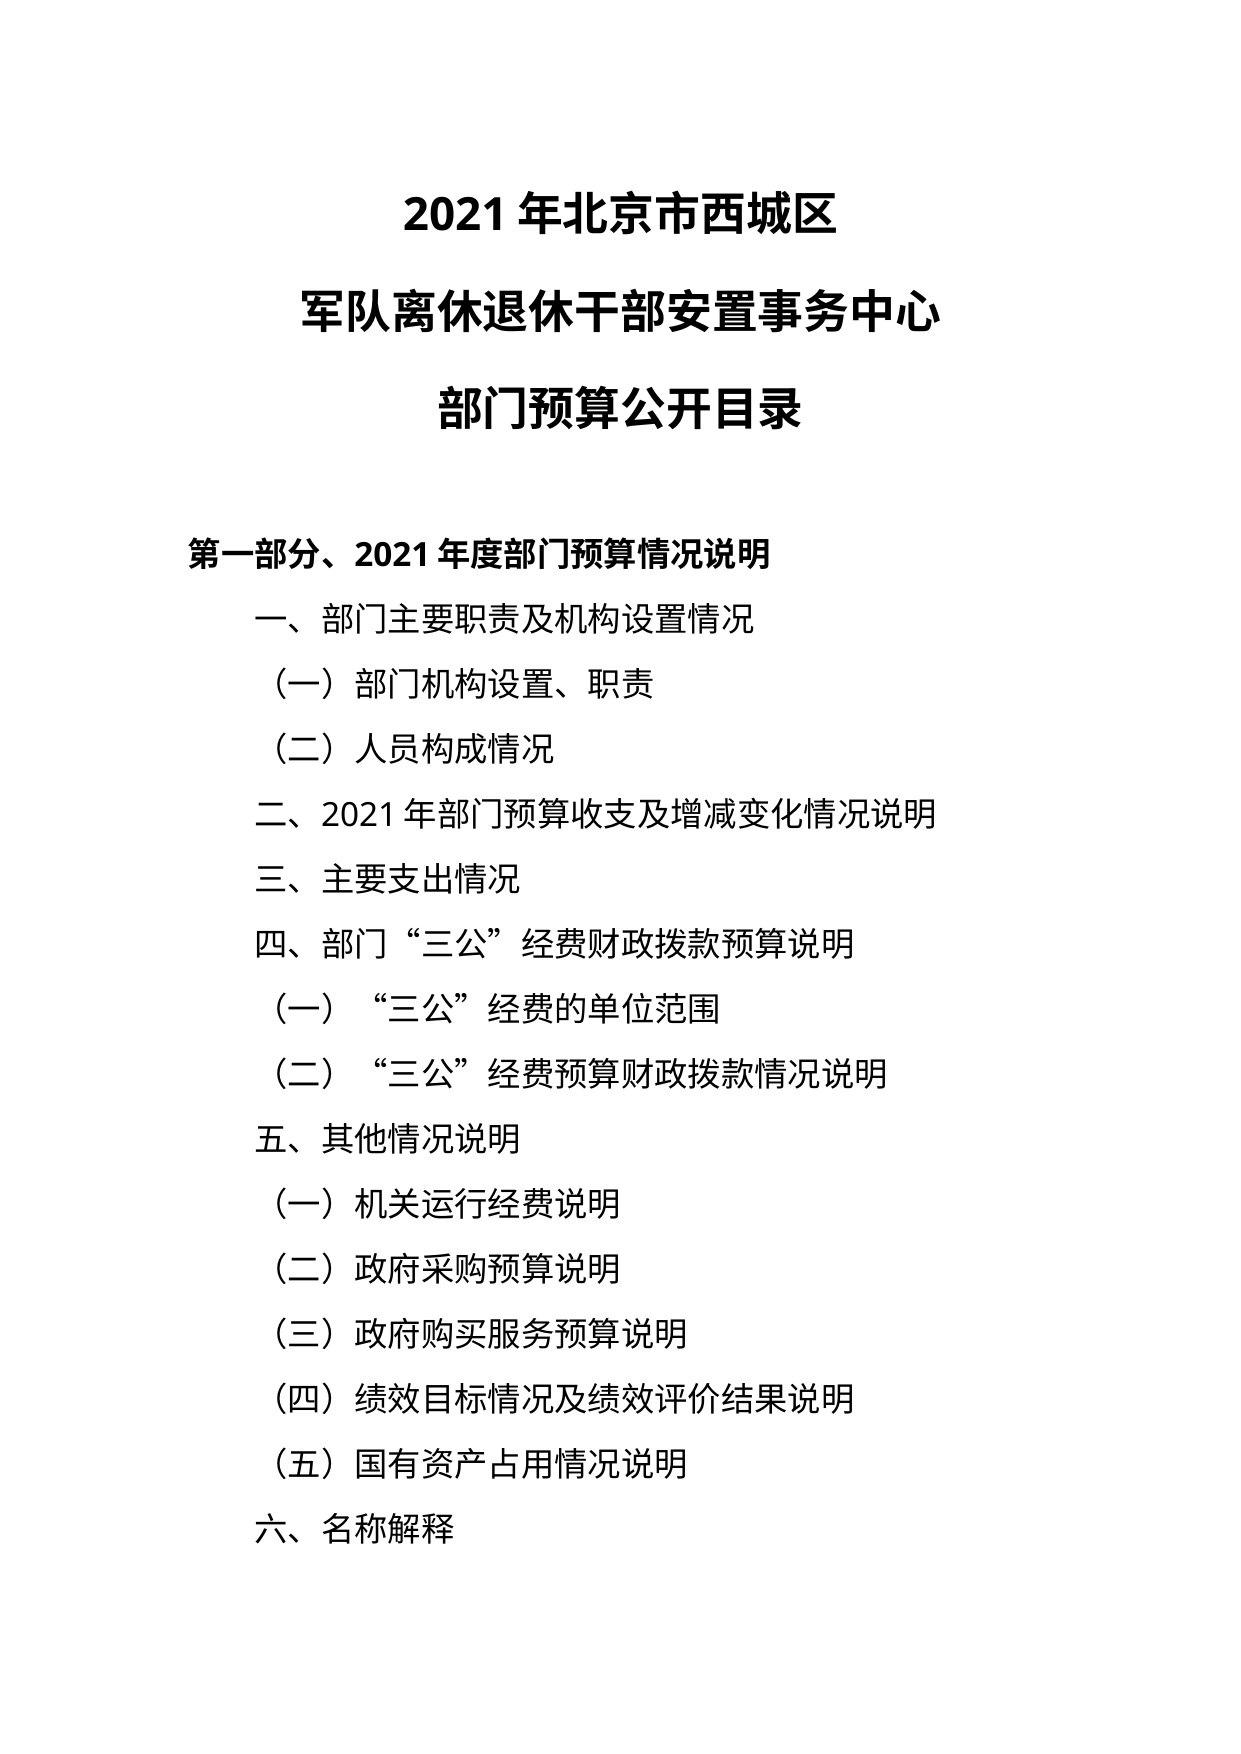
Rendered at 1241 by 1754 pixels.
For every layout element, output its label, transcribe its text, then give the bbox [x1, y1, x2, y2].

text （一）部门机构设置、职责 [187, 649, 1053, 714]
text （二）政府采购预算说明 [187, 1234, 1053, 1299]
text （四）绩效目标情况及绩效评价结果说明 [187, 1364, 1053, 1429]
text 第一部分、2021年度部门预算情况说明 [187, 519, 1053, 584]
text 部门预算公开目录 [187, 357, 1053, 454]
text 2021年北京市西城区 [187, 162, 1053, 259]
text （一）机关运行经费说明 [187, 1169, 1053, 1234]
text 四、部门“三公”经费财政拨款预算说明 [187, 909, 1053, 974]
text 二、2021年部门预算收支及增减变化情况说明 [187, 779, 1053, 844]
text 一、部门主要职责及机构设置情况 [187, 584, 1053, 649]
text 三、主要支出情况 [187, 844, 1053, 909]
text （二）“三公”经费预算财政拨款情况说明 [187, 1039, 1053, 1104]
text 军队离休退休干部安置事务中心 [187, 259, 1053, 357]
text （二）人员构成情况 [187, 714, 1053, 779]
text （一）“三公”经费的单位范围 [187, 974, 1053, 1039]
text 五、其他情况说明 [187, 1104, 1053, 1169]
text （五）国有资产占用情况说明 [187, 1429, 1053, 1494]
text 六、名称解释 [187, 1494, 1053, 1559]
text （三）政府购买服务预算说明 [187, 1299, 1053, 1364]
